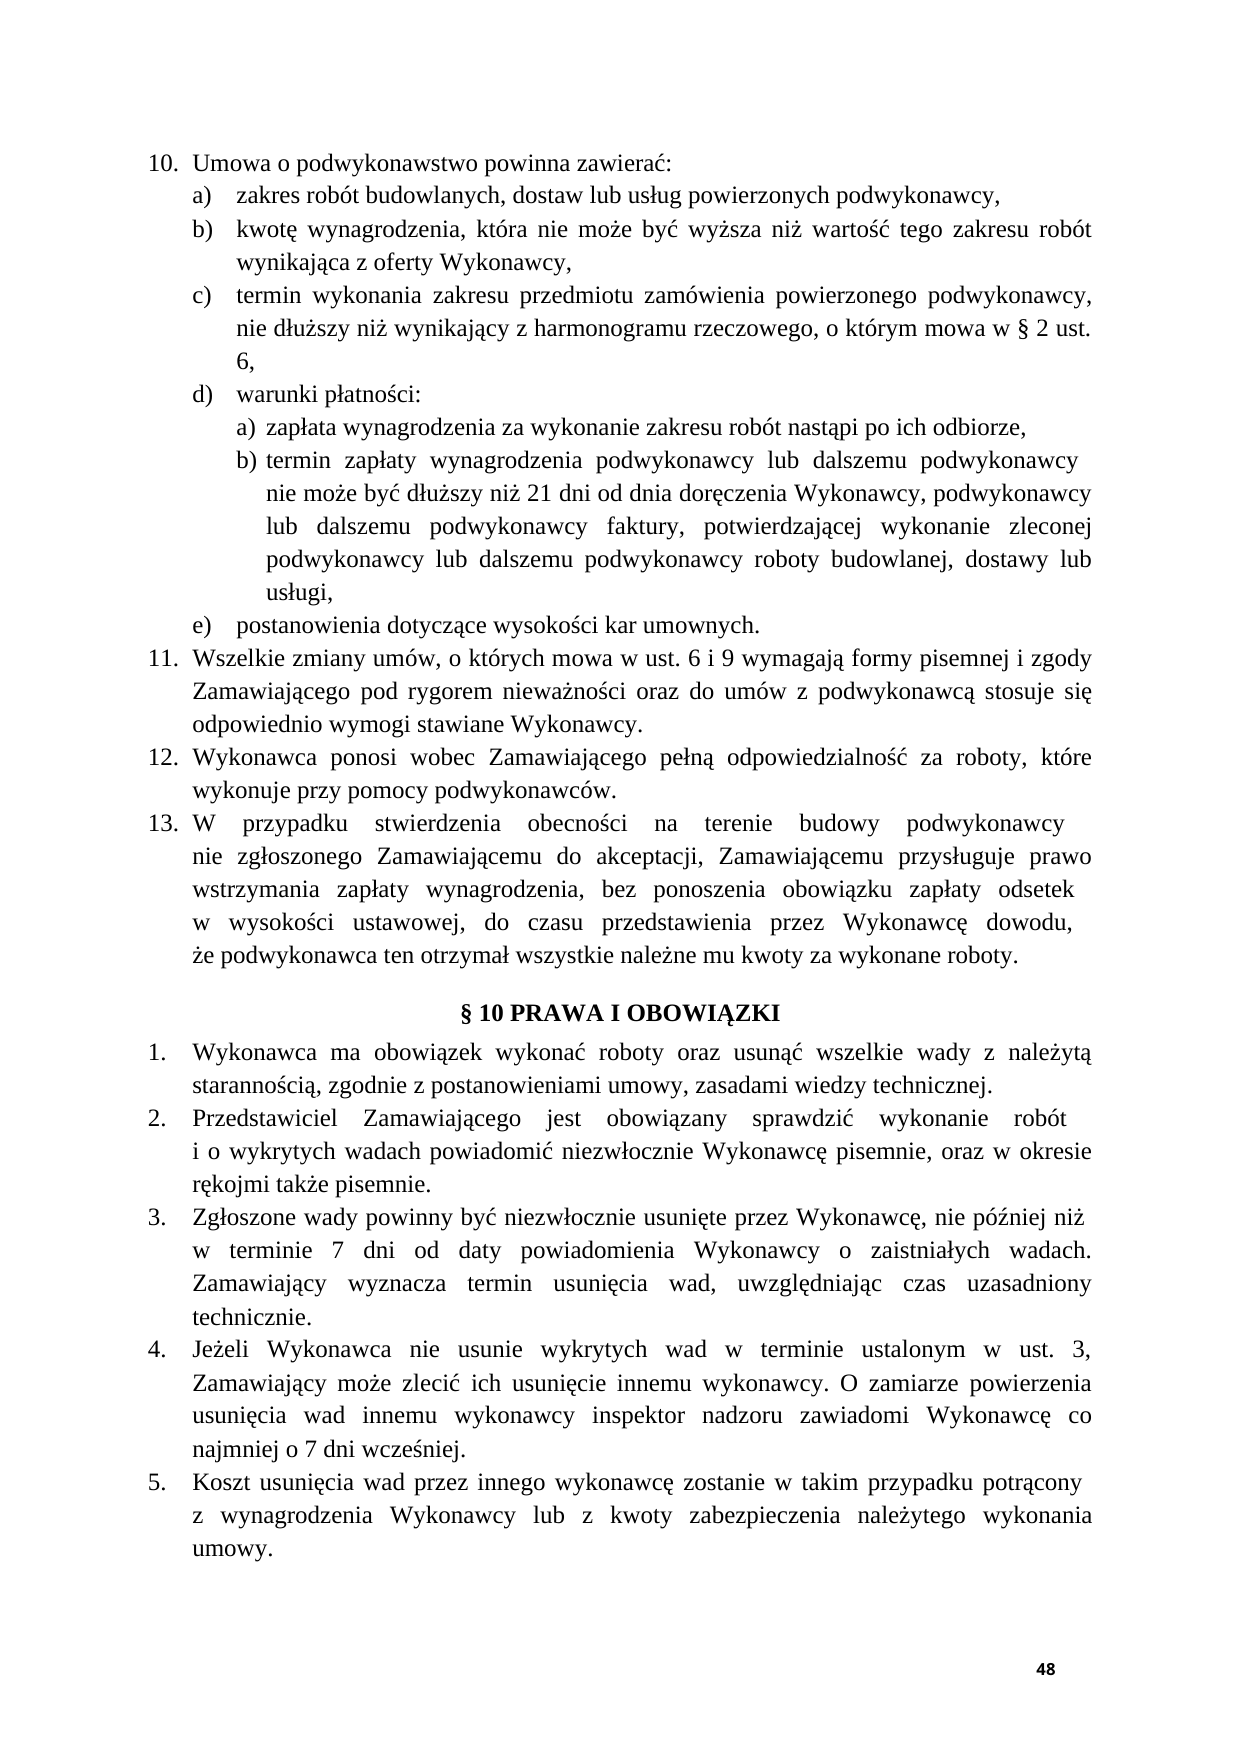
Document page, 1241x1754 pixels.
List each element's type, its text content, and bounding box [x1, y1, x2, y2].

list kwotę wynagrodzenia, która nie może być wyższa niż wartość tego zakresu robót wynikająca z oferty Wykonawcy, [192, 214, 1093, 275]
list Zgłoszone wady powinny być niezwłocznie usunięte przez Wykonawcę, nie później niż w terminie 7 dni od daty powiadomienia Wykonawcy o zaistniałych wadach. Zamawiający wyznacza termin usunięcia wad, uwzględniając czas uzasadniony technicznie. [148, 1202, 1093, 1330]
list Jeżeli Wykonawca nie usunie wykrytych wad w terminie ustalonym w ust. 3, Zamawiający może zlecić ich usunięcie innemu wykonawcy. O zamiarze powierzenia usunięcia wad innemu wykonawcy inspektor nadzoru zawiadomi Wykonawcę co najmniej o 7 dni wcześniej. [148, 1334, 1093, 1462]
list Umowa o podwykonawstwo powinna zawierać: [148, 148, 1093, 176]
list Przedstawiciel Zamawiającego jest obowiązany sprawdzić wykonanie robót i o wykrytych wadach powiadomić niezwłocznie Wykonawcę pisemnie, oraz w okresie rękojmi także pisemnie. [148, 1103, 1093, 1198]
list zapłata wynagrodzenia za wykonanie zakresu robót nastąpi po ich odbiorze, [236, 412, 1093, 441]
list Wykonawca ma obowiązek wykonać roboty oraz usunąć wszelkie wady z należytą starannością, zgodnie z postanowieniami umowy, zasadami wiedzy technicznej. [148, 1037, 1093, 1099]
list postanowienia dotyczące wysokości kar umownych. [192, 610, 1093, 639]
list Wykonawca ponosi wobec Zamawiającego pełną odpowiedzialność za roboty, które wykonuje przy pomocy podwykonawców. [148, 742, 1093, 804]
list termin wykonania zakresu przedmiotu zamówienia powierzonego podwykonawcy, nie dłuższy niż wynikający z harmonogramu rzeczowego, o którym mowa w § 2 ust. 6, [192, 280, 1093, 374]
list Koszt usunięcia wad przez innego wykonawcę zostanie w takim przypadku potrącony z wynagrodzenia Wykonawcy lub z kwoty zabezpieczenia należytego wykonania umowy. [148, 1467, 1093, 1561]
list Wszelkie zmiany umów, o których mowa w ust. 6 i 9 wymagają formy pisemnej i zgody Zamawiającego pod rygorem nieważności oraz do umów z podwykonawcą stosuje się odpowiednio wymogi stawiane Wykonawcy. [148, 643, 1093, 738]
list zakres robót budowlanych, dostaw lub usług powierzonych podwykonawcy, [192, 181, 1093, 209]
list warunki płatności: [192, 379, 1093, 407]
text § 10 PRAWA I OBOWIĄZKI [148, 998, 1093, 1027]
list termin zapłaty wynagrodzenia podwykonawcy lub dalszemu podwykonawcy nie może być dłuższy niż 21 dni od dnia doręczenia Wykonawcy, podwykonawcy lub dalszemu podwykonawcy faktury, potwierdzającej wykonanie zleconej podwykonawcy lub dalszemu podwykonawcy roboty budowlanej, dostawy lub usługi, [236, 445, 1093, 606]
list W przypadku stwierdzenia obecności na terenie budowy podwykonawcy nie zgłoszonego Zamawiającemu do akceptacji, Zamawiającemu przysługuje prawo wstrzymania zapłaty wynagrodzenia, bez ponoszenia obowiązku zapłaty odsetek w wysokości ustawowej, do czasu przedstawienia przez Wykonawcę dowodu, że podwykonawca ten otrzymał wszystkie należne mu kwoty za wykonane roboty. [148, 808, 1093, 969]
